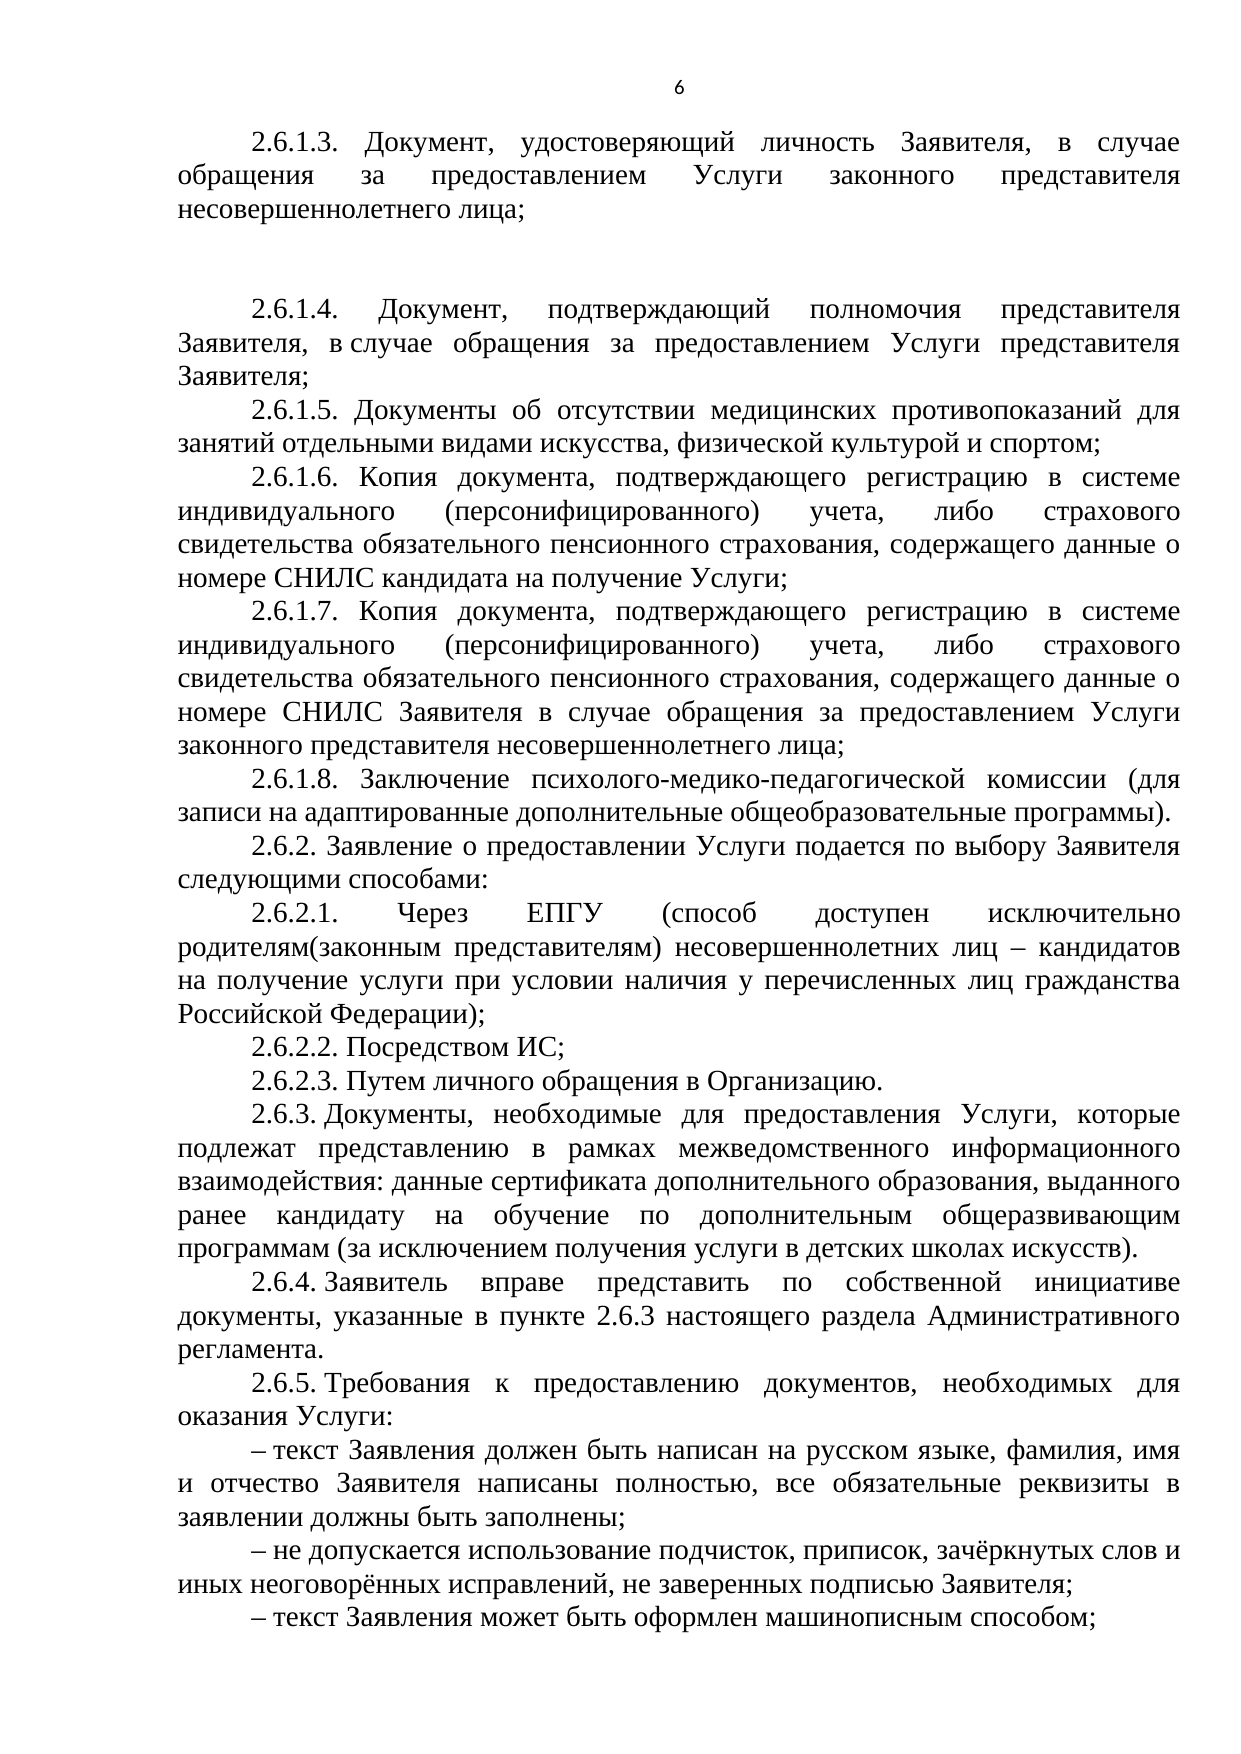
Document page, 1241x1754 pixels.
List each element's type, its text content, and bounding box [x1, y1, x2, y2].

text 2.6.3. Документы, необходимые для предоставления Услуги, которые подлежат представлению в рамках межведомственного информационного взаимодействия: данные сертификата дополнительного образования, выданного ранее кандидату на обучение по дополнительным общеразвивающим программам (за исключением получения услуги в детских школах искусств). [177, 1096, 1181, 1264]
text 2.6.5. Требования к предоставлению документов, необходимых для оказания Услуги: [177, 1365, 1181, 1432]
text 2.6.2. Заявление о предоставлении Услуги подается по выбору Заявителя следующими способами: [177, 828, 1181, 895]
text – не допускается использование подчисток, приписок, зачёркнутых слов и иных неоговорённых исправлений, не заверенных подписью Заявителя; [177, 1532, 1181, 1599]
list 2.6.2.3. Путем личного обращения в Организацию. [177, 1063, 1181, 1096]
text 2.6.1.7. Копия документа, подтверждающего регистрацию в системе индивидуального (персонифицированного) учета, либо страхового свидетельства обязательного пенсионного страхования, содержащего данные о номере СНИЛС Заявителя в случае обращения за предоставлением Услуги законного представителя несовершеннолетнего лица; [177, 593, 1181, 761]
text – текст Заявления может быть оформлен машинописным способом; [177, 1599, 1181, 1633]
list 2.6.2.1. Через ЕПГУ (способ доступен исключительно родителям(законным представителям) несовершеннолетних лиц – кандидатов на получение услуги при условии наличия у перечисленных лиц гражданства Российской Федерации); [177, 895, 1181, 1029]
text 2.6.4. Заявитель вправе представить по собственной инициативе документы, указанные в пункте 2.6.3 настоящего раздела Административного регламента. [177, 1264, 1181, 1365]
text 2.6.1.8. Заключение психолого-медико-педагогической комиссии (для записи на адаптированные дополнительные общеобразовательные программы). [177, 761, 1181, 828]
text 2.6.1.3. Документ, удостоверяющий личность Заявителя, в случае обращения за предоставлением Услуги законного представителя несовершеннолетнего лица; [177, 124, 1181, 224]
text – текст Заявления должен быть написан на русском языке, фамилия, имя и отчество Заявителя написаны полностью, все обязательные реквизиты в заявлении должны быть заполнены; [177, 1432, 1181, 1532]
text 2.6.1.5. Документы об отсутствии медицинских противопоказаний для занятий отдельными видами искусства, физической культурой и спортом; [177, 392, 1181, 459]
text 2.6.1.4. Документ, подтверждающий полномочия представителя Заявителя, в случае обращения за предоставлением Услуги представителя Заявителя; [177, 291, 1181, 392]
list 2.6.2.2. Посредством ИС; [177, 1029, 1181, 1063]
text 2.6.1.6. Копия документа, подтверждающего регистрацию в системе индивидуального (персонифицированного) учета, либо страхового свидетельства обязательного пенсионного страхования, содержащего данные о номере СНИЛС кандидата на получение Услуги; [177, 459, 1181, 593]
